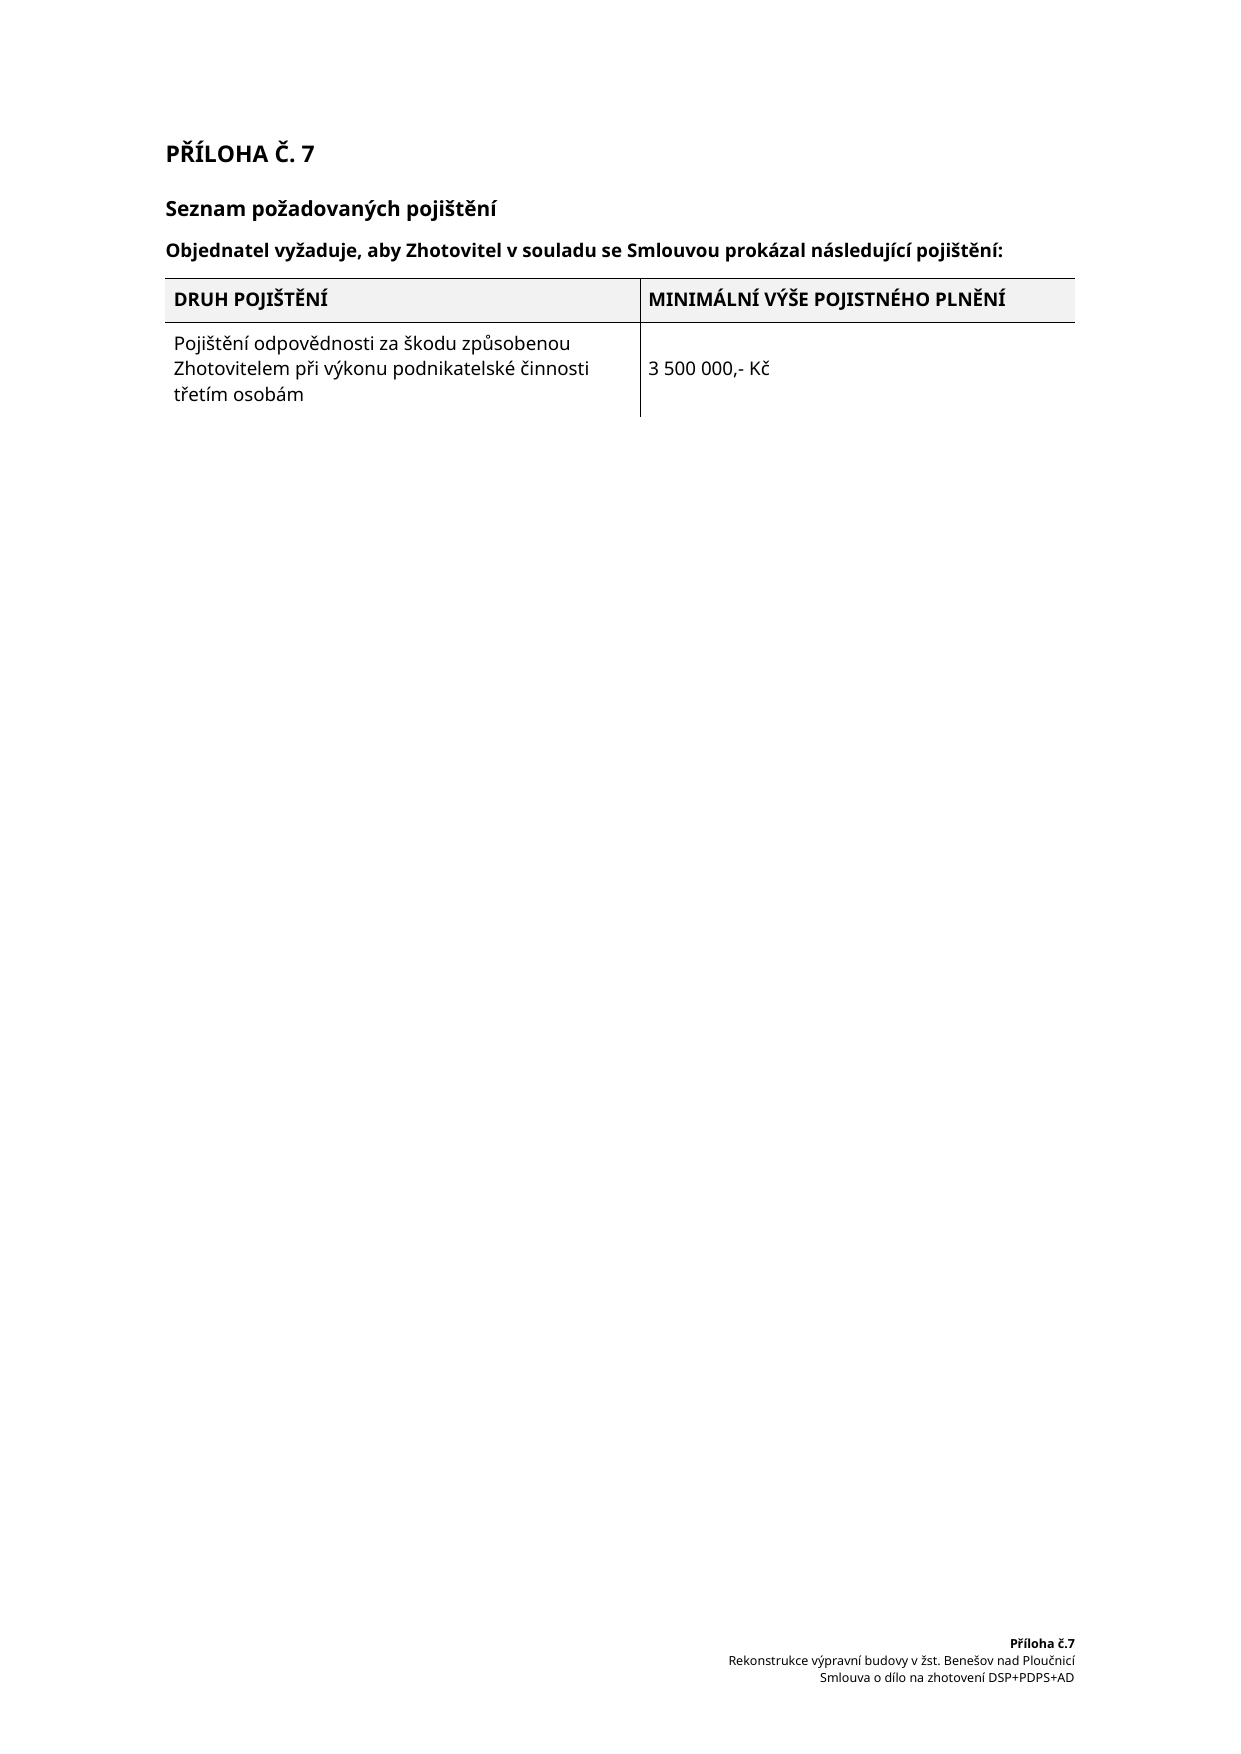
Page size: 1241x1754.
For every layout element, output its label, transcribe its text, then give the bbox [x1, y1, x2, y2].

table_header MINIMÁLNÍ VÝŠE POJISTNÉHO PLNĚNÍ [641, 279, 1075, 322]
text Seznam požadovaných pojištění [165, 194, 1075, 222]
table_header DRUH POJIŠTĚNÍ [165, 279, 640, 322]
text Příloha č. 7 [165, 138, 1075, 170]
table_cell Pojištění odpovědnosti za škodu způsobenou Zhotovitelem při výkonu podnikatelské činnosti třetím osobám [165, 323, 640, 417]
table_cell 3 500 000,- Kč [641, 323, 1075, 417]
text Objednatel vyžaduje, aby Zhotovitel v souladu se Smlouvou prokázal následující pojištění: [165, 237, 1075, 263]
